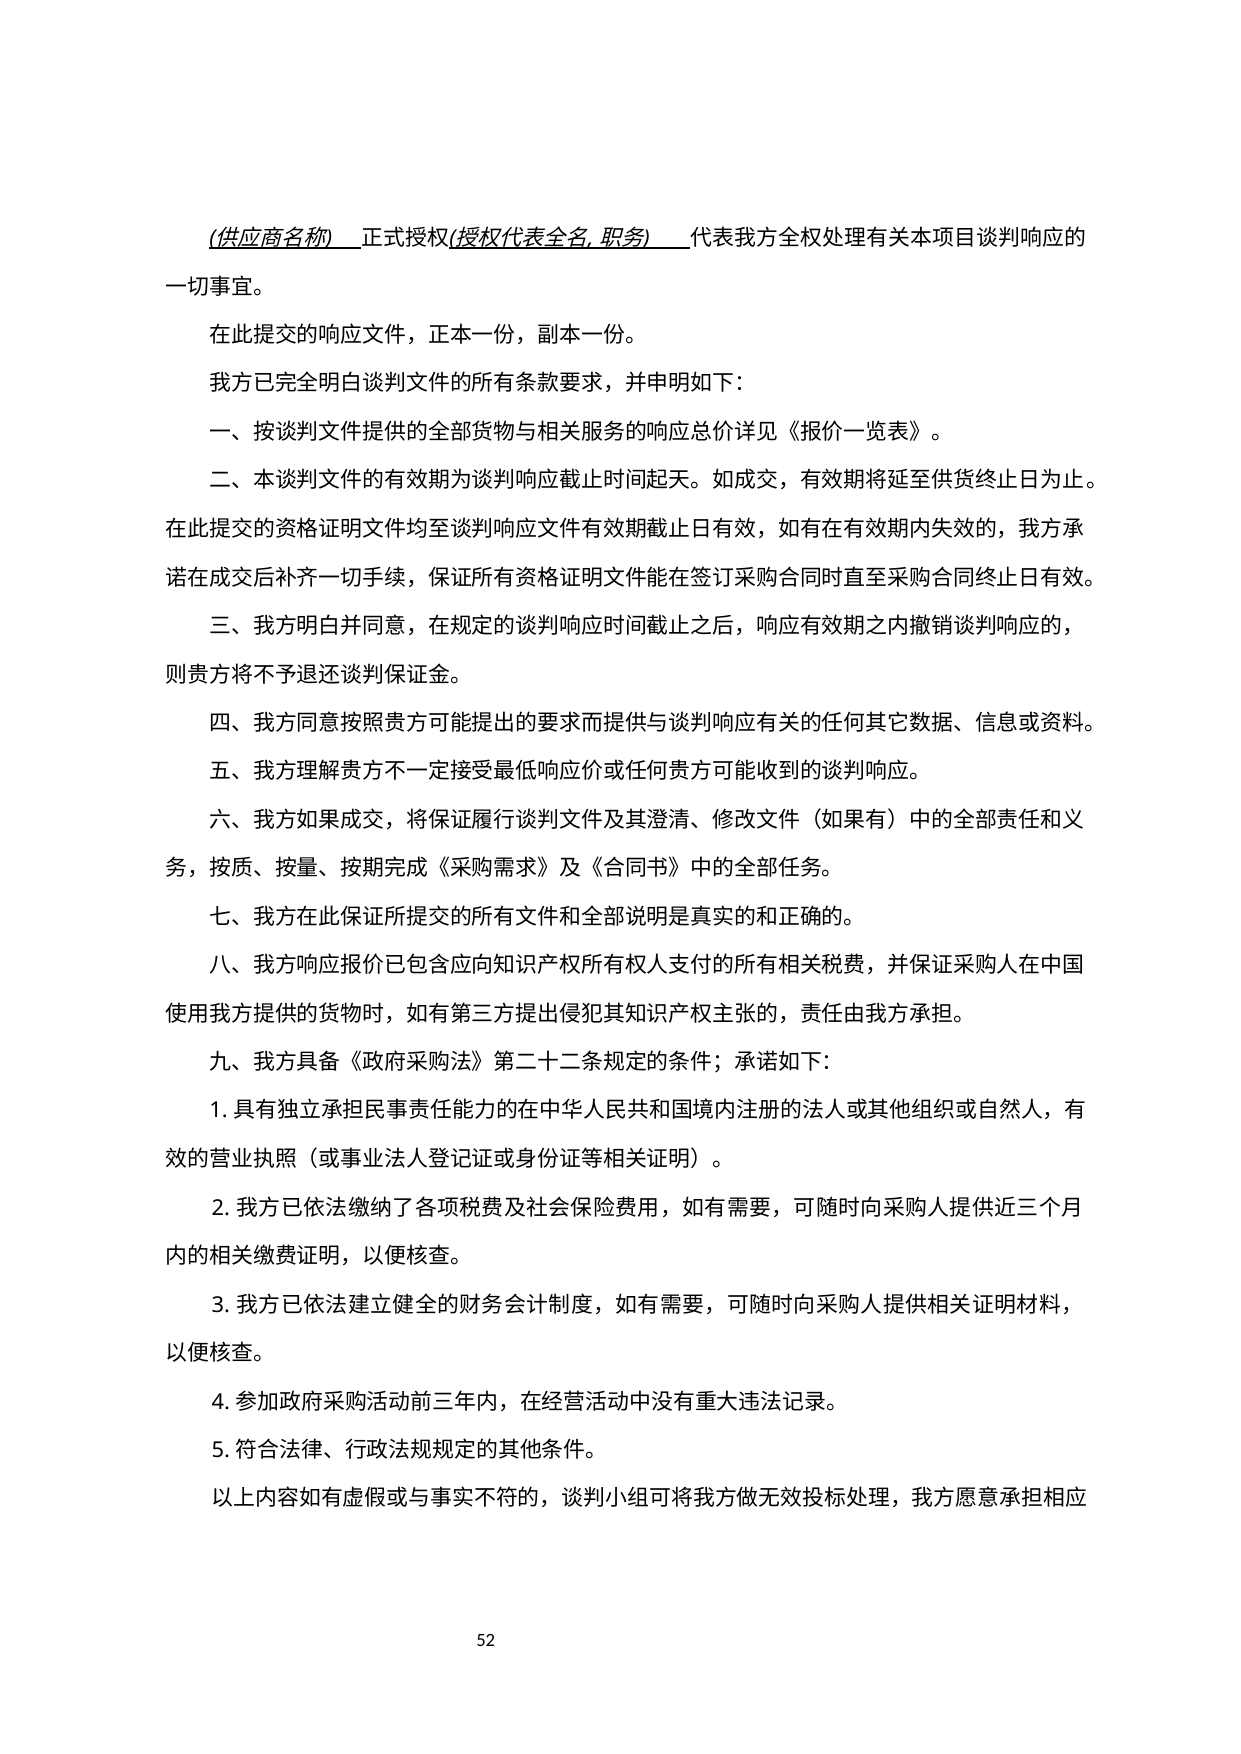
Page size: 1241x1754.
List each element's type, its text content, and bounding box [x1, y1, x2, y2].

text 四、我方同意按照贵方可能提出的要求而提供与谈判响应有关的任何其它数据、信息或资料。 [165, 704, 1087, 737]
text 五、我方理解贵方不一定接受最低响应价或任何贵方可能收到的谈判响应。 [165, 753, 1087, 785]
text 六、我方如果成交，将保证履行谈判文件及其澄清、修改文件（如果有）中的全部责任和义务，按质、按量、按期完成《采购需求》及《合同书》中的全部任务。 [165, 801, 1087, 882]
text 在此提交的响应文件，正本一份，副本一份。 [165, 317, 1087, 349]
text 八、我方响应报价已包含应向知识产权所有权人支付的所有相关税费，并保证采购人在中国使用我方提供的货物时，如有第三方提出侵犯其知识产权主张的，责任由我方承担。 [165, 947, 1087, 1028]
text 5. 符合法律、行政法规规定的其他条件。 [165, 1432, 1087, 1464]
text 2. 我方已依法缴纳了各项税费及社会保险费用，如有需要，可随时向采购人提供近三个月内的相关缴费证明，以便核查。 [165, 1189, 1087, 1270]
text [165, 1480, 1087, 1512]
text 三、我方明白并同意，在规定的谈判响应时间截止之后，响应有效期之内撤销谈判响应的，则贵方将不予退还谈判保证金。 [165, 607, 1087, 689]
text 九、我方具备《政府采购法》第二十二条规定的条件；承诺如下： [165, 1044, 1087, 1076]
text 1. 具有独立承担民事责任能力的在中华人民共和国境内注册的法人或其他组织或自然人，有效的营业执照（或事业法人登记证或身份证等相关证明）。 [165, 1092, 1087, 1173]
text 4. 参加政府采购活动前三年内，在经营活动中没有重大违法记录。 [165, 1383, 1087, 1416]
text 我方已完全明白谈判文件的所有条款要求，并申明如下： [165, 365, 1087, 397]
text (供应商名称) 正式授权(授权代表全名, 职务) 代表我方全权处理有关本项目谈判响应的一切事宜。 [165, 219, 1087, 301]
text 二、本谈判文件的有效期为谈判响应截止时间起天。如成交，有效期将延至供货终止日为止。在此提交的资格证明文件均至谈判响应文件有效期截止日有效，如有在有效期内失效的，我方承诺在成交后补齐一切手续，保证所有资格证明文件能在签订采购合同时直至采购合同终止日有效。 [165, 462, 1087, 592]
text 3. 我方已依法建立健全的财务会计制度，如有需要，可随时向采购人提供相关证明材料，以便核查。 [165, 1286, 1087, 1367]
text 七、我方在此保证所提交的所有文件和全部说明是真实的和正确的。 [165, 898, 1087, 931]
text 一、按谈判文件提供的全部货物与相关服务的响应总价详见《报价一览表》。 [165, 413, 1087, 446]
